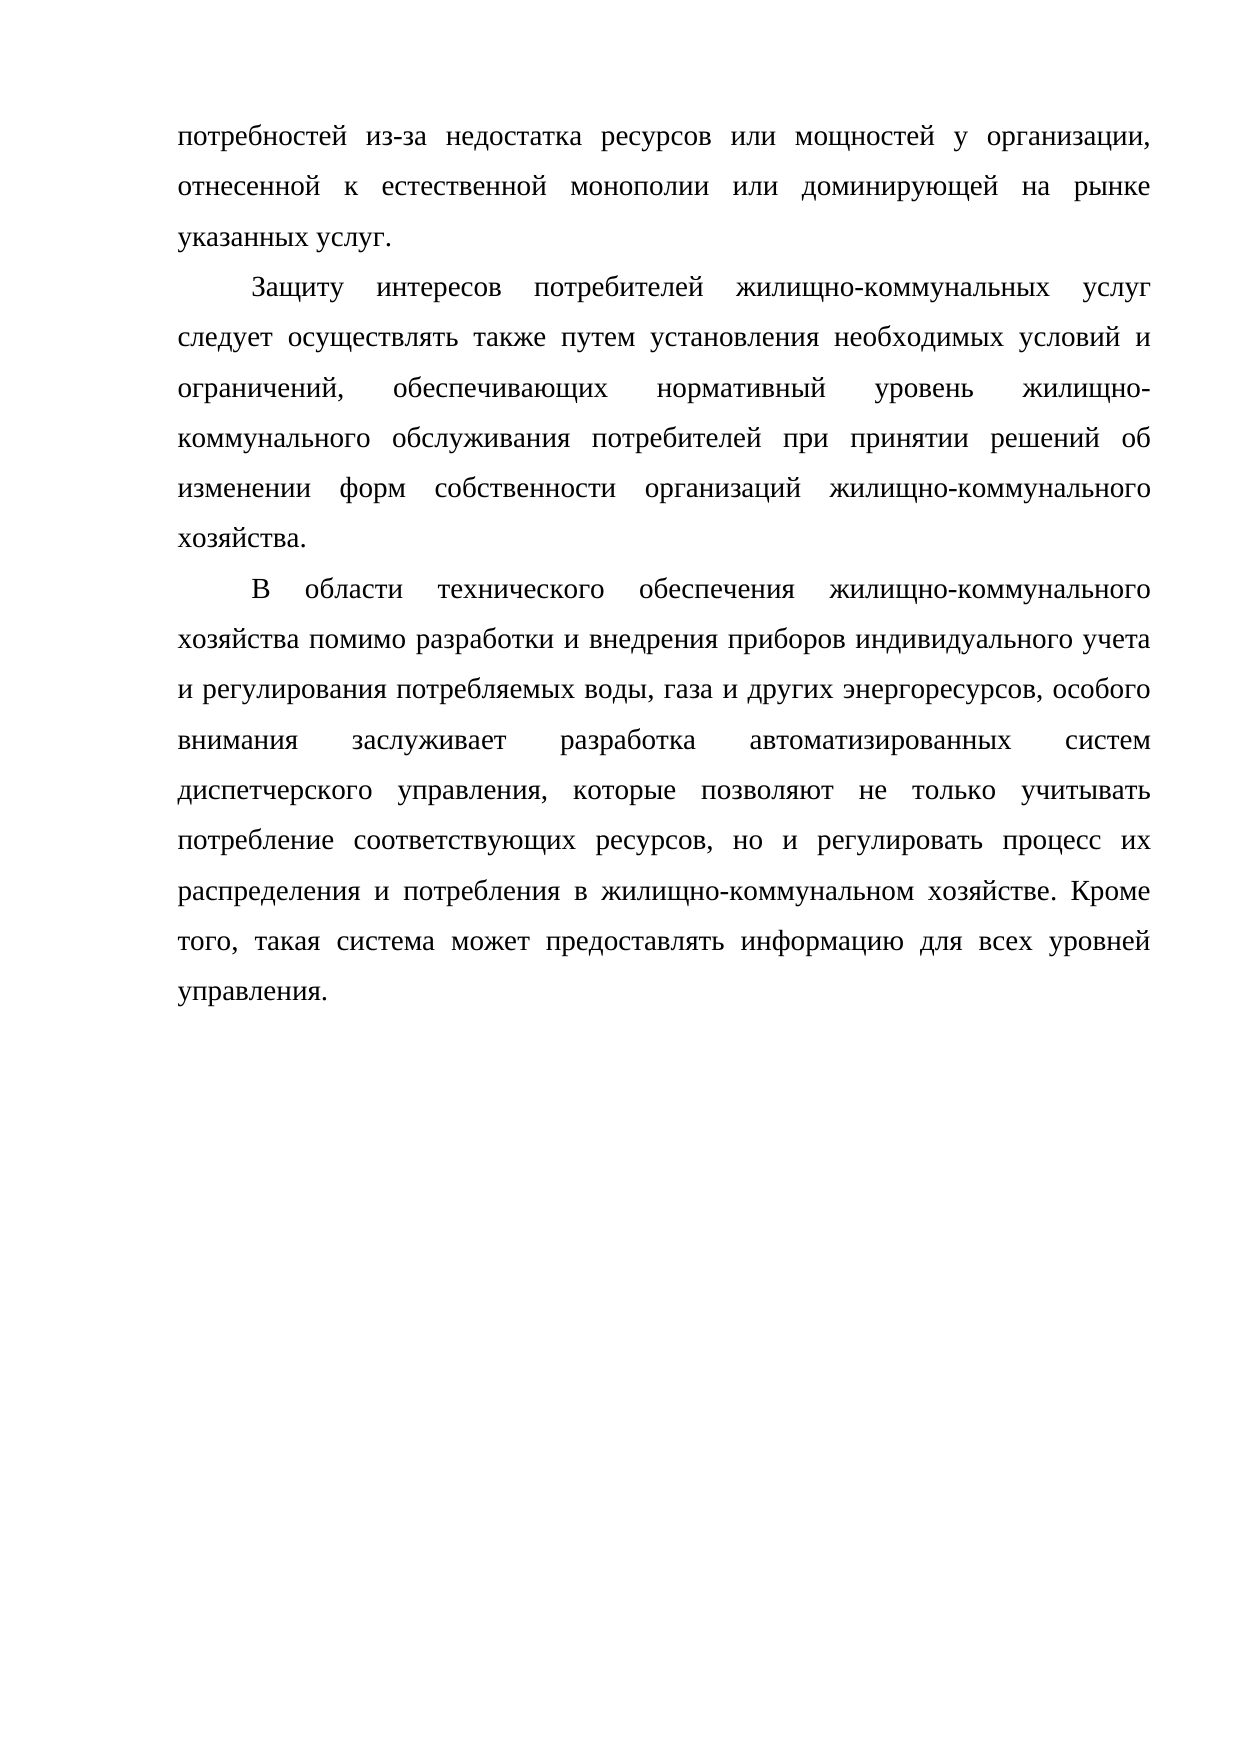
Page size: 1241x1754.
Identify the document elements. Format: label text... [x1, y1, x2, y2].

text Защиту интересов потребителей жилищно-коммунальных услуг следует осуществлять также путем установления необходимых условий и ограничений, обеспечивающих нормативный уровень жилищно-коммунального обслуживания потребителей при принятии решений об изменении форм собственности организаций жилищно-коммунального хозяйства. [177, 269, 1152, 554]
text В области технического обеспечения жилищно-коммунального хозяйства помимо разработки и внедрения приборов индивидуального учета и регулирования потребляемых воды, газа и других энергоресурсов, особого внимания заслуживает разработка автоматизированных систем диспетчерского управления, которые позволяют не только учитывать потребление соответствующих ресурсов, но и регулировать процесс их распределения и потребления в жилищно-коммунальном хозяйстве. Кроме того, такая система может предоставлять информацию для всех уровней управления. [177, 571, 1152, 1007]
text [177, 118, 1152, 252]
